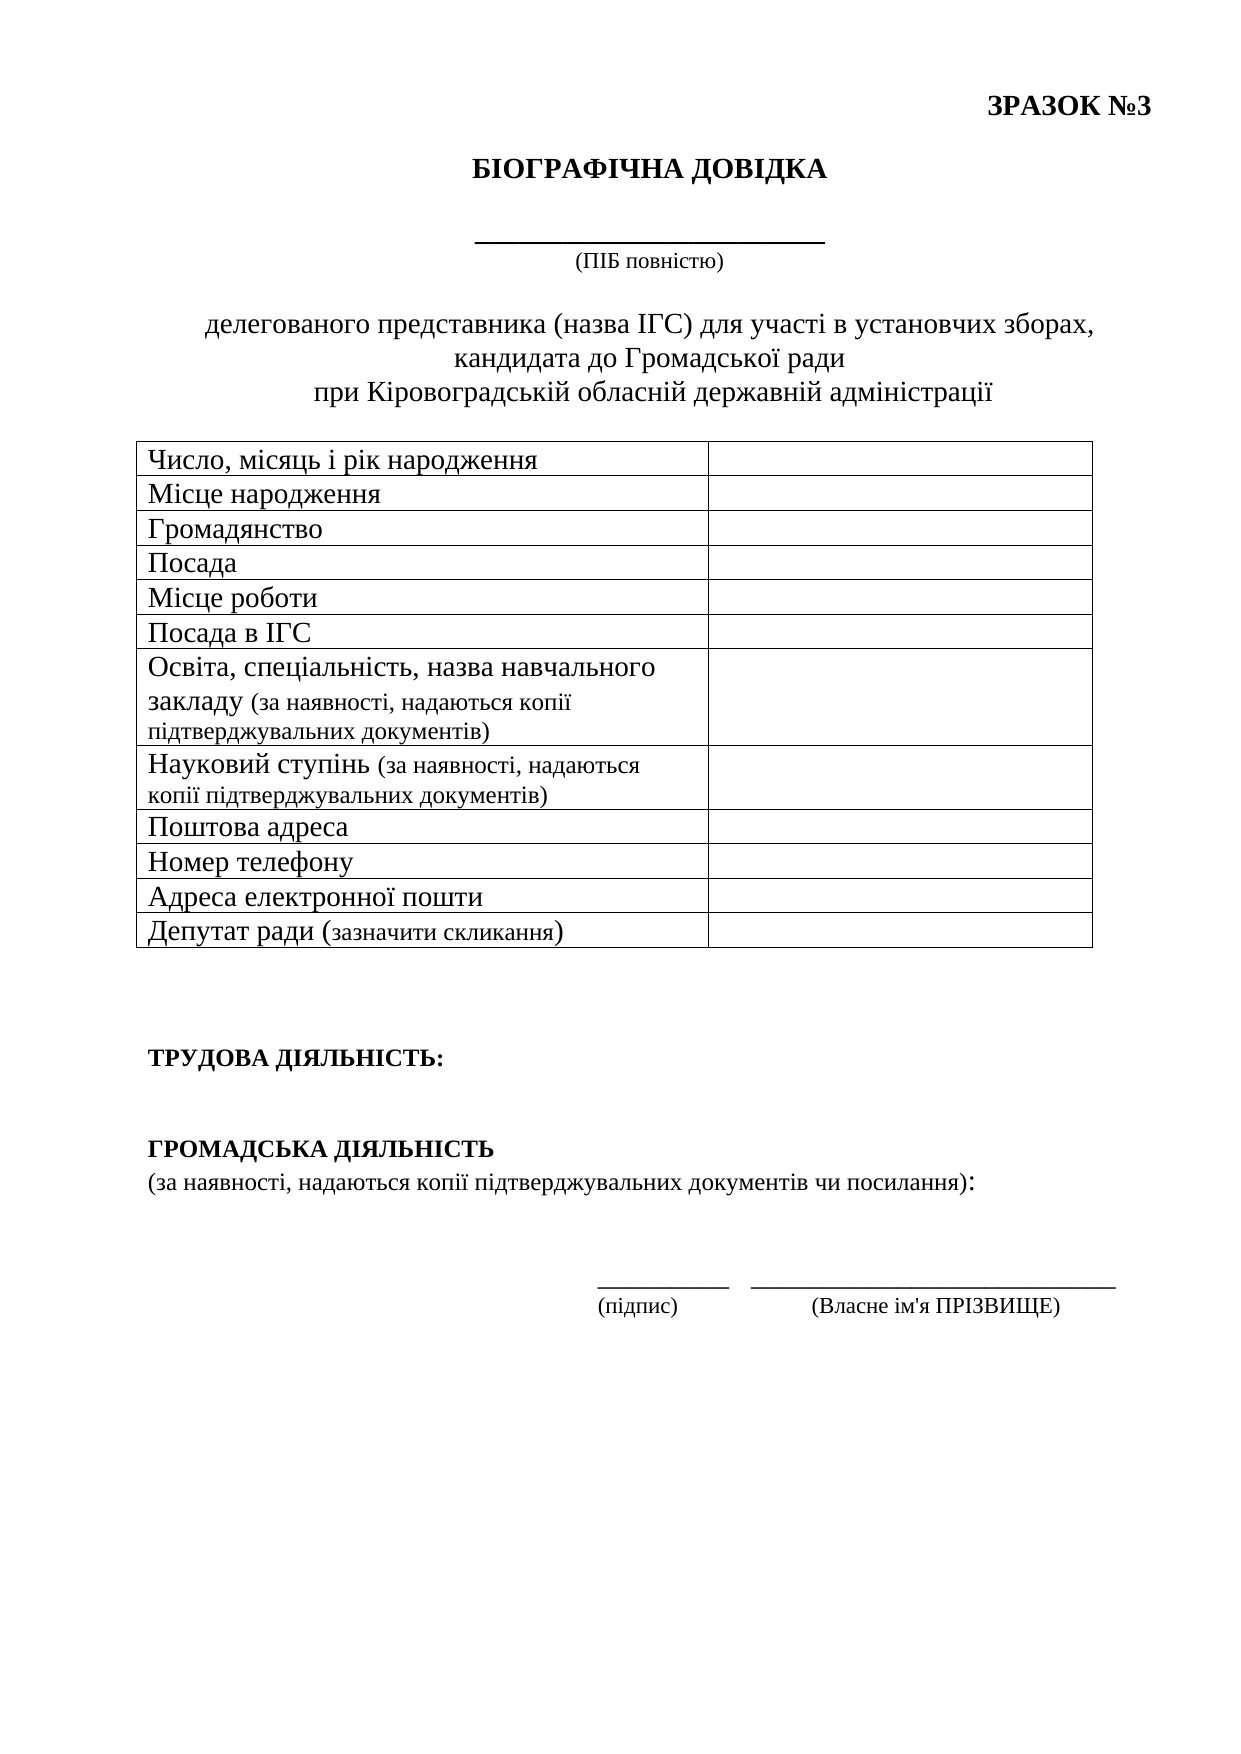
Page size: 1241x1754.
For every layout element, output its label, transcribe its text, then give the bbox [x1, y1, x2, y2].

text ТРУДОВА ДІЯЛЬНІСТЬ: [148, 1043, 1152, 1072]
table_cell Адреса електронної пошти [137, 879, 708, 912]
table_cell [709, 546, 1092, 579]
table_cell [709, 649, 1092, 745]
table_cell Науковий ступінь (за наявності, надаються копії підтверджувальних документів) [137, 746, 708, 808]
table_header Число, місяць і рік народження [137, 442, 708, 475]
text БІОГРАФІЧНА ДОВІДКА [148, 151, 1152, 184]
table_cell Депутат ради (зазначити скликання) [137, 913, 708, 947]
table_header [709, 442, 1092, 475]
table_cell [709, 580, 1092, 614]
table_cell Місце народження [137, 476, 708, 510]
text (ПІБ повністю) [148, 247, 1152, 273]
table_cell [709, 879, 1092, 912]
table_cell [709, 746, 1092, 808]
text ГРОМАДСЬКА ДІЯЛЬНІСТЬ [148, 1134, 1152, 1163]
text (за наявності, надаються копії підтверджувальних документів чи посилання): [148, 1163, 1152, 1196]
table_cell Місце роботи [137, 580, 708, 614]
table_cell [709, 913, 1092, 947]
text ЗРАЗОК №3 [148, 88, 1152, 122]
table_cell [709, 511, 1092, 544]
text _________ _________________________ [148, 1258, 1152, 1292]
table_cell [709, 476, 1092, 510]
table_cell [709, 615, 1092, 648]
table_cell [709, 810, 1092, 843]
text делегованого представника (назва ІГС) для участі в установчих зборах, кандидата до Громадської ради при Кіровоградській обласній державній адміністрації [148, 307, 1152, 407]
table_cell Освіта, спеціальність, назва навчального закладу (за наявності, надаються копії підтверджувальних документів) [137, 649, 708, 745]
table_cell Номер телефону [137, 844, 708, 878]
text ________________________ [148, 213, 1152, 247]
table_cell Громадянство [137, 511, 708, 544]
table_cell Посада [137, 546, 708, 579]
text (підпис) (Власне ім'я ПРІЗВИЩЕ) [148, 1292, 1152, 1318]
table_cell Поштова адреса [137, 810, 708, 843]
table_cell [709, 844, 1092, 878]
table_cell Посада в ІГС [137, 615, 708, 648]
